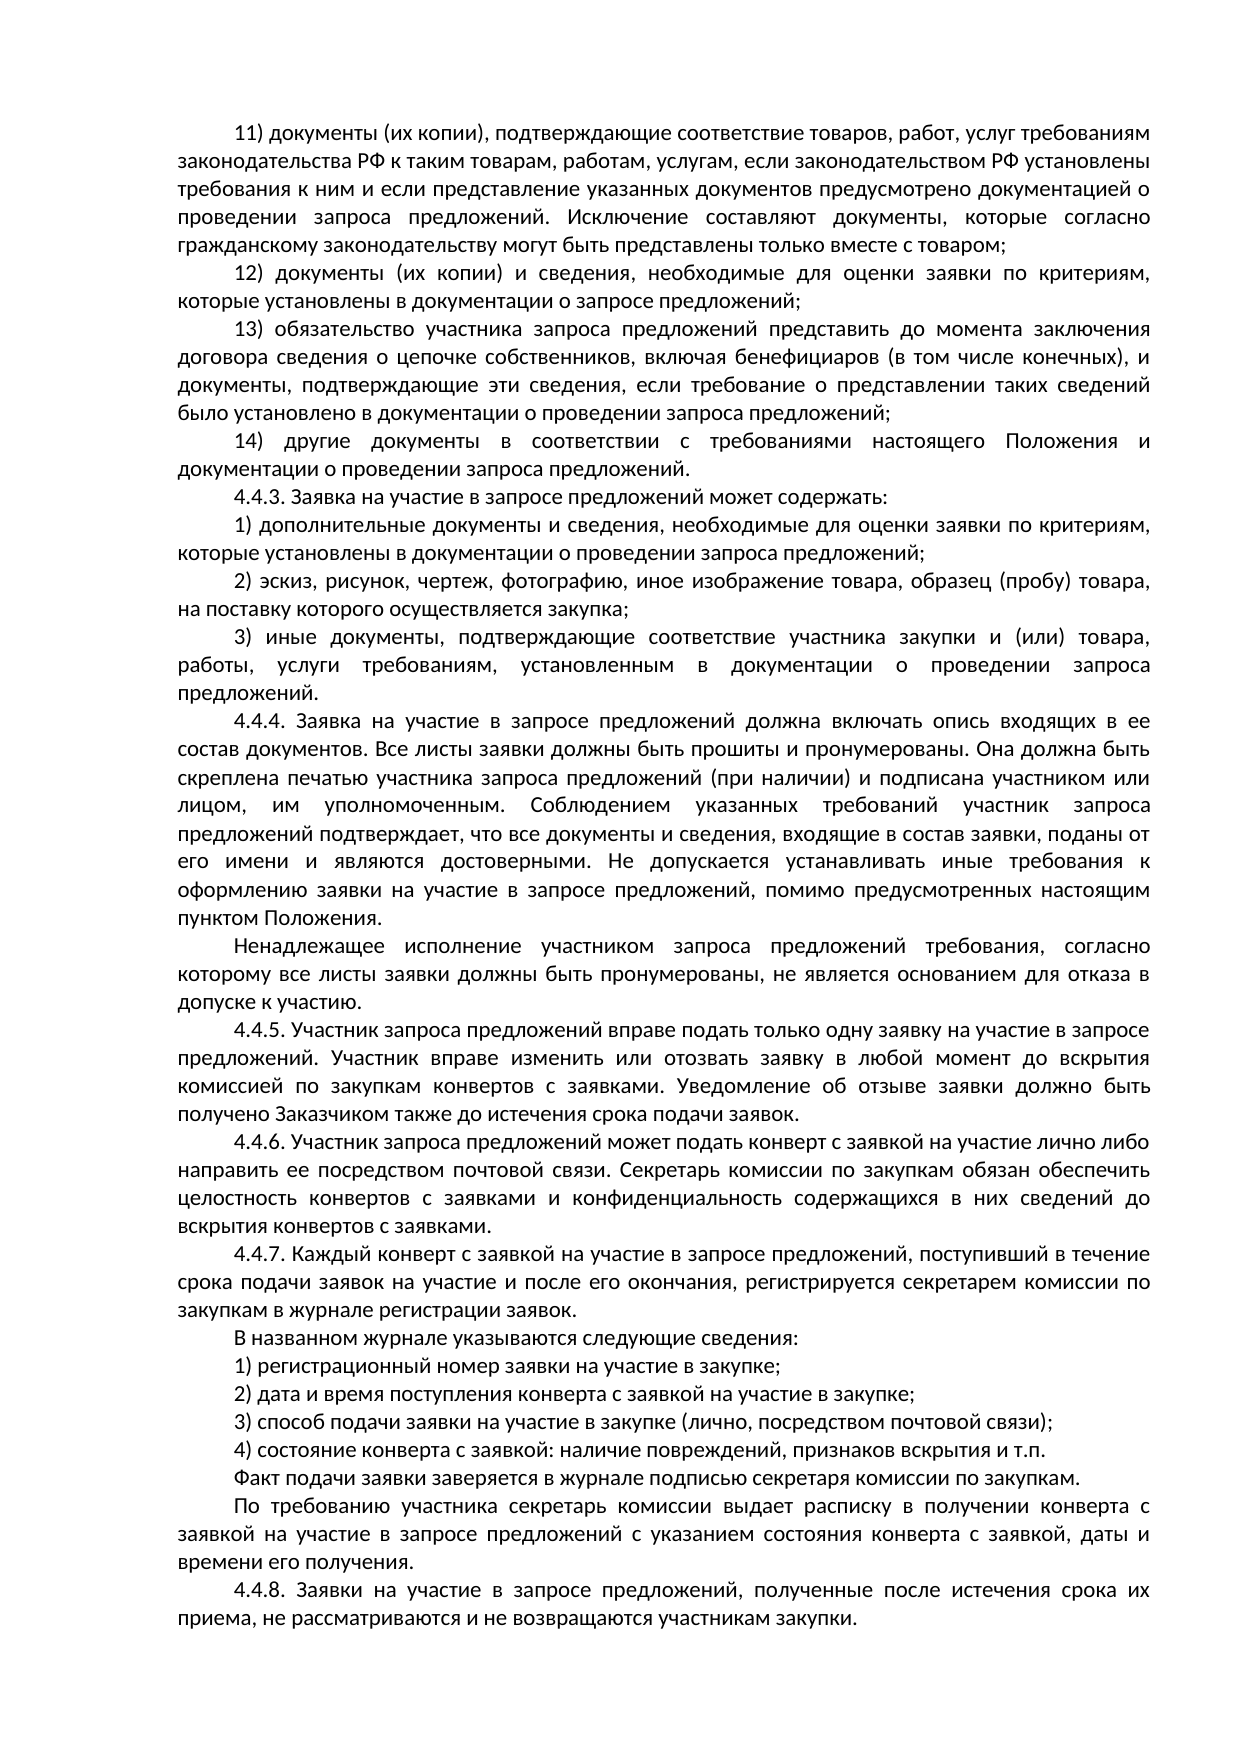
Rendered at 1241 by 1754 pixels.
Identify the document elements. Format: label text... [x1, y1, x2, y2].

text 4) состояние конверта с заявкой: наличие повреждений, признаков вскрытия и т.п. [177, 1435, 1152, 1463]
text 11) документы (их копии), подтверждающие соответствие товаров, работ, услуг требованиям законодательства РФ к таким товарам, работам, услугам, если законодательством РФ установлены требования к ним и если представление указанных документов предусмотрено документацией о проведении запроса предложений. Исключение составляют документы, которые согласно гражданскому законодательству могут быть представлены только вместе с товаром; [177, 118, 1152, 258]
text 3) способ подачи заявки на участие в закупке (лично, посредством почтовой связи); [177, 1407, 1152, 1435]
text 2) эскиз, рисунок, чертеж, фотографию, иное изображение товара, образец (пробу) товара, на поставку которого осуществляется закупка; [177, 566, 1152, 622]
text 4.4.3. Заявка на участие в запросе предложений может содержать: [177, 482, 1152, 510]
text 2) дата и время поступления конверта с заявкой на участие в закупке; [177, 1379, 1152, 1407]
text Ненадлежащее исполнение участником запроса предложений требования, согласно которому все листы заявки должны быть пронумерованы, не является основанием для отказа в допуске к участию. [177, 931, 1152, 1015]
text 4.4.5. Участник запроса предложений вправе подать только одну заявку на участие в запросе предложений. Участник вправе изменить или отозвать заявку в любой момент до вскрытия комиссией по закупкам конвертов с заявками. Уведомление об отзыве заявки должно быть получено Заказчиком также до истечения срока подачи заявок. [177, 1015, 1152, 1127]
text В названном журнале указываются следующие сведения: [177, 1323, 1152, 1351]
text 14) другие документы в соответствии с требованиями настоящего Положения и документации о проведении запроса предложений. [177, 426, 1152, 482]
text 4.4.6. Участник запроса предложений может подать конверт с заявкой на участие лично либо направить ее посредством почтовой связи. Секретарь комиссии по закупкам обязан обеспечить целостность конвертов с заявками и конфиденциальность содержащихся в них сведений до вскрытия конвертов с заявками. [177, 1127, 1152, 1239]
text По требованию участника секретарь комиссии выдает расписку в получении конверта с заявкой на участие в запросе предложений с указанием состояния конверта с заявкой, даты и времени его получения. [177, 1491, 1152, 1575]
text 3) иные документы, подтверждающие соответствие участника закупки и (или) товара, работы, услуги требованиям, установленным в документации о проведении запроса предложений. [177, 622, 1152, 707]
text 4.4.8. Заявки на участие в запросе предложений, полученные после истечения срока их приема, не рассматриваются и не возвращаются участникам закупки. [177, 1575, 1152, 1631]
text 1) регистрационный номер заявки на участие в закупке; [177, 1351, 1152, 1379]
text 1) дополнительные документы и сведения, необходимые для оценки заявки по критериям, которые установлены в документации о проведении запроса предложений; [177, 510, 1152, 566]
text 4.4.7. Каждый конверт с заявкой на участие в запросе предложений, поступивший в течение срока подачи заявок на участие и после его окончания, регистрируется секретарем комиссии по закупкам в журнале регистрации заявок. [177, 1239, 1152, 1323]
text Факт подачи заявки заверяется в журнале подписью секретаря комиссии по закупкам. [177, 1463, 1152, 1491]
text 13) обязательство участника запроса предложений представить до момента заключения договора сведения о цепочке собственников, включая бенефициаров (в том числе конечных), и документы, подтверждающие эти сведения, если требование о представлении таких сведений было установлено в документации о проведении запроса предложений; [177, 314, 1152, 426]
text 4.4.4. Заявка на участие в запросе предложений должна включать опись входящих в ее состав документов. Все листы заявки должны быть прошиты и пронумерованы. Она должна быть скреплена печатью участника запроса предложений (при наличии) и подписана участником или лицом, им уполномоченным. Соблюдением указанных требований участник запроса предложений подтверждает, что все документы и сведения, входящие в состав заявки, поданы от его имени и являются достоверными. Не допускается устанавливать иные требования к оформлению заявки на участие в запросе предложений, помимо предусмотренных настоящим пунктом Положения. [177, 707, 1152, 931]
text 12) документы (их копии) и сведения, необходимые для оценки заявки по критериям, которые установлены в документации о запросе предложений; [177, 258, 1152, 314]
